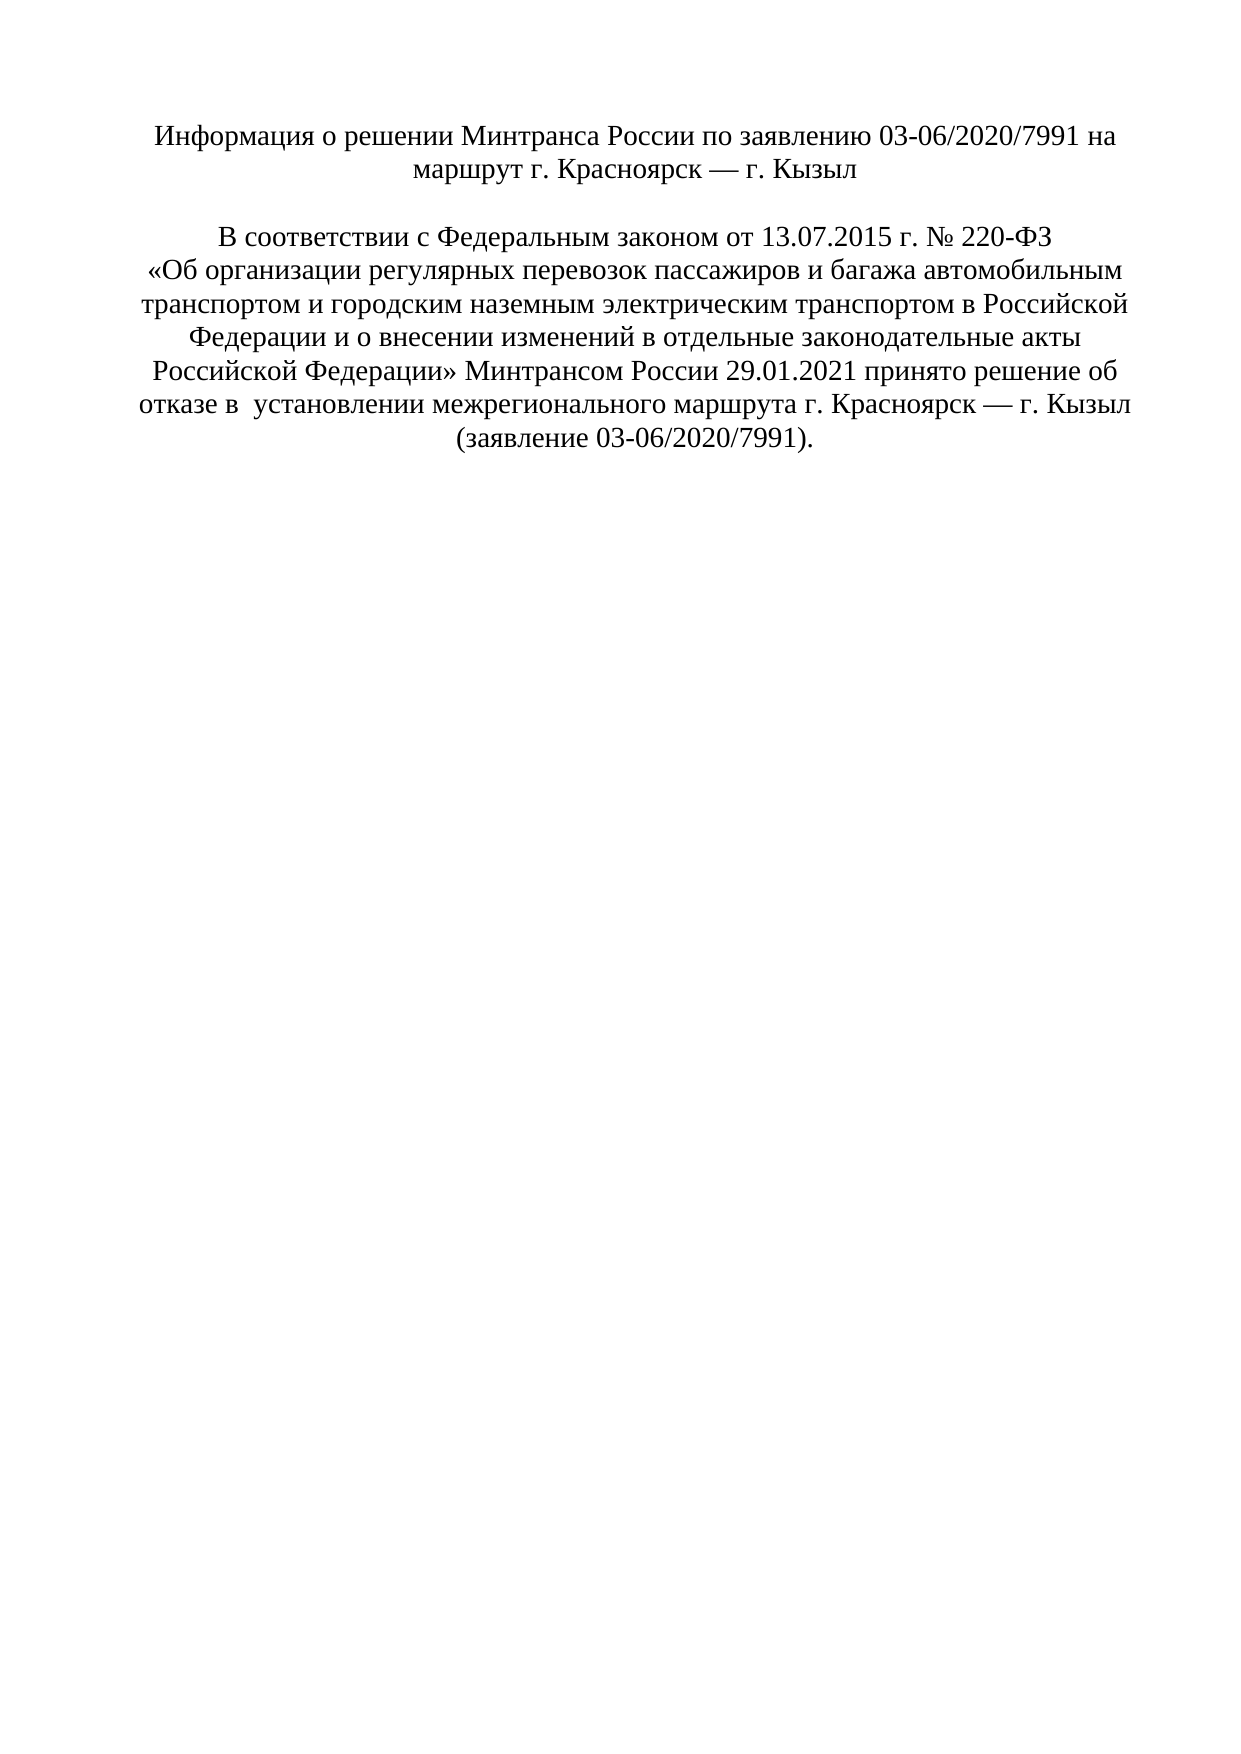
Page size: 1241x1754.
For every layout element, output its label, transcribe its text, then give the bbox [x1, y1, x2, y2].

text В соответствии с Федеральным законом от 13.07.2015 г. № 220-ФЗ «Об организации регулярных перевозок пассажиров и багажа автомобильным транспортом и городским наземным электрическим транспортом в Российской Федерации и о внесении изменений в отдельные законодательные акты Российской Федерации» Минтрансом России 29.01.2021 принято решение об отказе в установлении межрегионального маршрута г. Красноярск — г. Кызыл (заявление 03-06/2020/7991). [118, 219, 1152, 453]
text Информация о решении Минтранса России по заявлению 03-06/2020/7991 на маршрут г. Красноярск — г. Кызыл [118, 118, 1152, 185]
